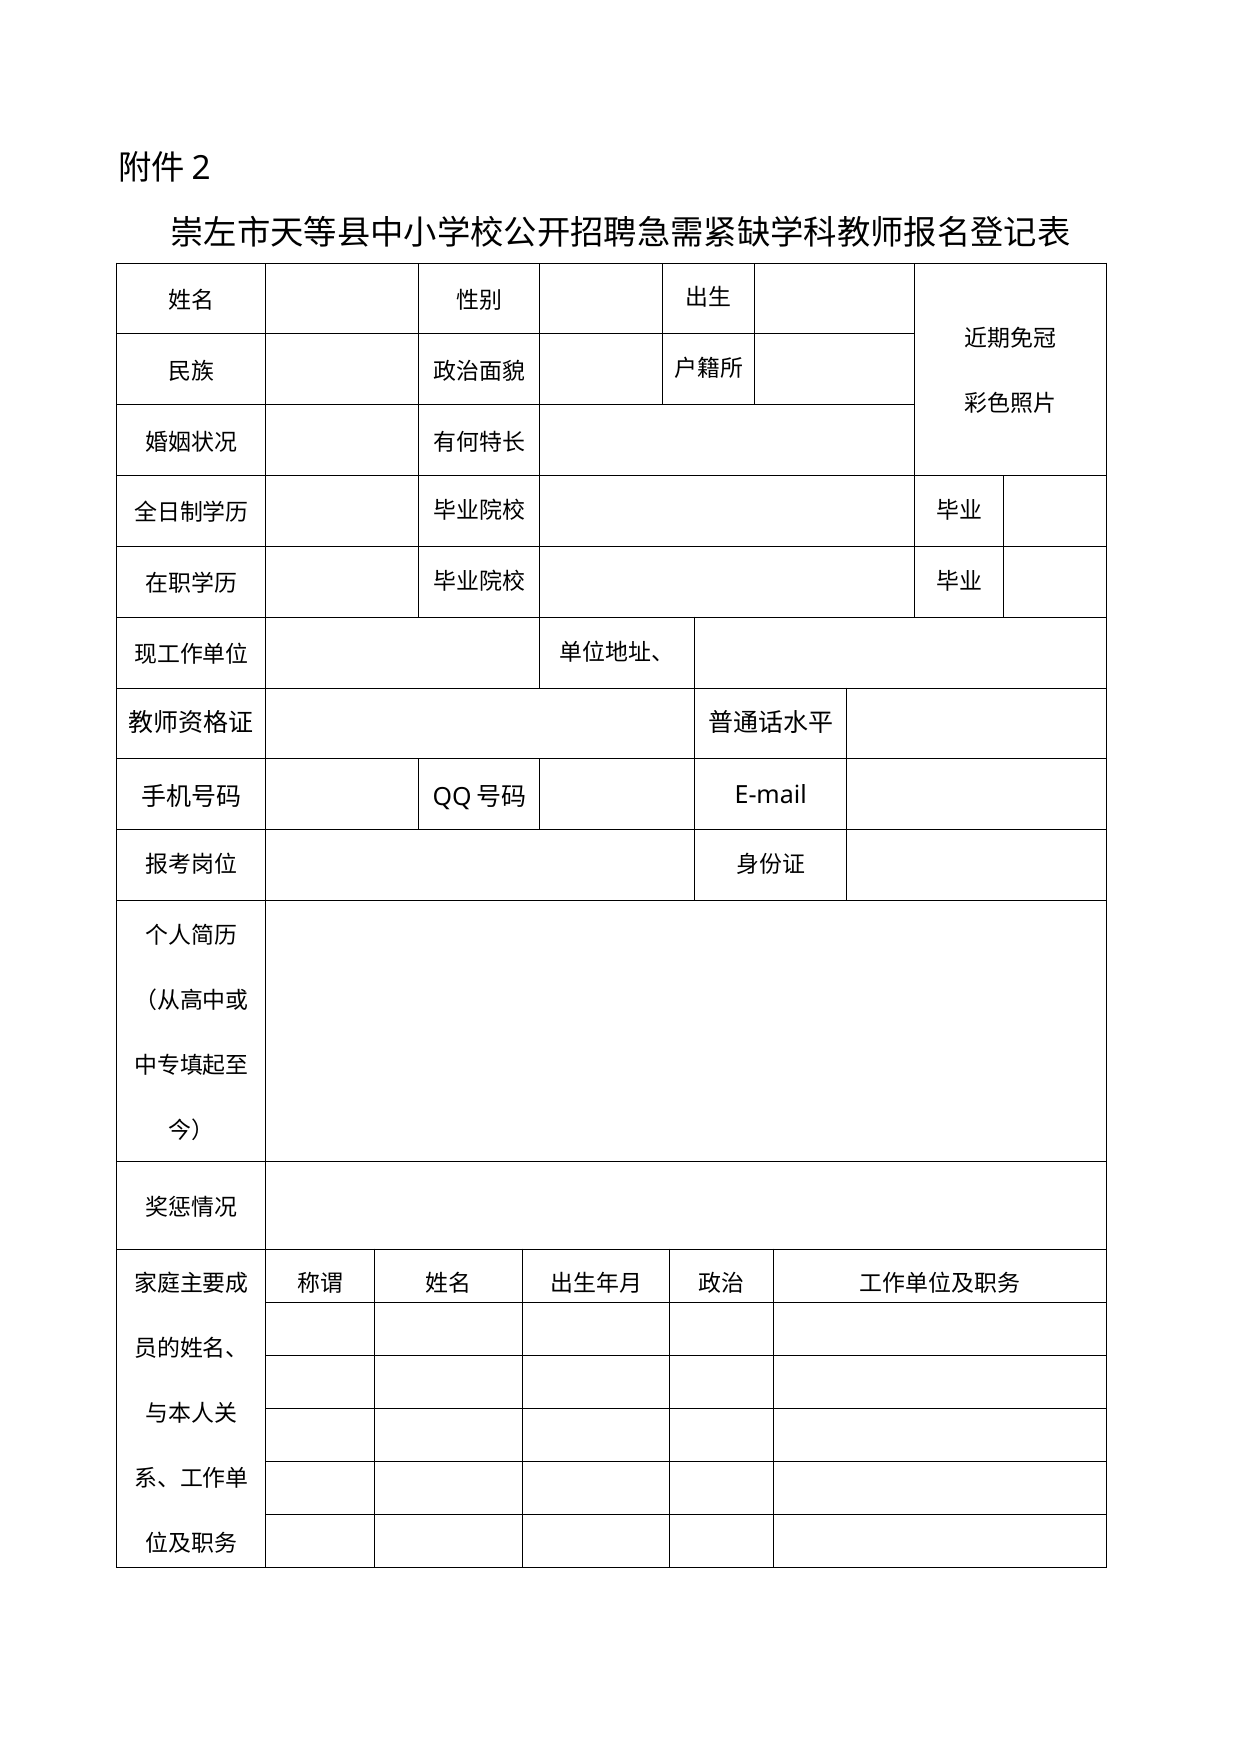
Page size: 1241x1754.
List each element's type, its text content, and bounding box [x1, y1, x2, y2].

table_header 性别 [419, 264, 539, 333]
table_cell [670, 1462, 773, 1514]
table_cell 政治面貌 [419, 334, 539, 404]
table_cell [266, 1462, 374, 1514]
table_cell [540, 759, 694, 829]
table_header 姓名 [117, 264, 265, 333]
table_cell [523, 1462, 669, 1514]
table_cell 现工作单位 [117, 618, 265, 687]
table_cell 单位地址、 联系电话 [540, 618, 694, 687]
table_cell 户籍所在地 [663, 334, 754, 404]
table_cell [266, 1356, 374, 1408]
table_cell 出生年月 [523, 1250, 669, 1302]
table_cell 在职学历 [117, 547, 265, 617]
table_cell [266, 1515, 374, 1567]
table_cell QQ号码 [419, 759, 539, 829]
table_cell [540, 334, 662, 404]
table_cell [670, 1303, 773, 1355]
table_cell [523, 1303, 669, 1355]
table_cell [266, 830, 694, 900]
table_cell [540, 405, 914, 475]
table_cell [670, 1356, 773, 1408]
table_cell [523, 1356, 669, 1408]
table_cell [670, 1409, 773, 1461]
table_cell [266, 901, 1106, 1161]
table_header [755, 264, 914, 333]
table_cell [266, 689, 694, 758]
table_cell [375, 1515, 522, 1567]
table_cell [266, 1409, 374, 1461]
text 崇左市天等县中小学校公开招聘急需紧缺学科教师报名登记表 [118, 197, 1122, 262]
table_cell 有何特长 [419, 405, 539, 475]
table_cell 奖惩情况 [117, 1162, 265, 1248]
table_cell 工作单位及职务 [774, 1250, 1106, 1302]
table_cell [266, 618, 539, 687]
table_cell [670, 1515, 773, 1567]
table_cell 称谓 [266, 1250, 374, 1302]
table_cell [1004, 547, 1106, 617]
table_cell [266, 334, 418, 404]
table_cell 普通话水平等级 [695, 689, 846, 758]
table_cell [375, 1356, 522, 1408]
table_cell [540, 547, 914, 617]
table_header [540, 264, 662, 333]
table_cell [540, 476, 914, 546]
table_cell [774, 1303, 1106, 1355]
table_cell [774, 1409, 1106, 1461]
table_header 出生 年月 [663, 264, 754, 333]
table_cell [523, 1515, 669, 1567]
table_cell 婚姻状况 [117, 405, 265, 475]
table_cell [375, 1462, 522, 1514]
table_cell 手机号码 [117, 759, 265, 829]
table_header [266, 264, 418, 333]
table_cell 毕业院校及专业 [419, 476, 539, 546]
table_cell [695, 618, 1106, 687]
table_cell E-mail [695, 759, 846, 829]
table_cell [847, 759, 1106, 829]
table_cell 毕业 时间 [915, 547, 1003, 617]
table_cell [266, 759, 418, 829]
table_cell [847, 830, 1106, 900]
table_cell 教师资格证种类、学科 [117, 689, 265, 758]
table_cell [266, 547, 418, 617]
table_cell 政治 面貌 [670, 1250, 773, 1302]
table_cell [266, 1303, 374, 1355]
table_cell 身份证 号码 [695, 830, 846, 900]
table_cell [375, 1303, 522, 1355]
table_cell 毕业院校及专业 [419, 547, 539, 617]
table_cell [755, 334, 914, 404]
table_header 近期免冠 彩色照片 [915, 264, 1106, 475]
table_cell 个人简历 （从高中或中专填起至今） [117, 901, 265, 1161]
table_cell [847, 689, 1106, 758]
table_cell [774, 1356, 1106, 1408]
table_cell [774, 1462, 1106, 1514]
table_cell [266, 1162, 1106, 1248]
table_cell [375, 1409, 522, 1461]
table_cell [1004, 476, 1106, 546]
table_cell 报考岗位 具体名称 [117, 830, 265, 900]
table_cell [266, 405, 418, 475]
text 附件2 [118, 132, 1122, 197]
table_cell [774, 1515, 1106, 1567]
table_cell 家庭主要成员的姓名、与本人关系、工作单位及职务 [117, 1250, 265, 1567]
table_cell [523, 1409, 669, 1461]
table_cell 全日制学历 [117, 476, 265, 546]
table_cell 姓名 [375, 1250, 522, 1302]
table_cell [266, 476, 418, 546]
table_cell 民族 [117, 334, 265, 404]
table_cell 毕业 时间 [915, 476, 1003, 546]
